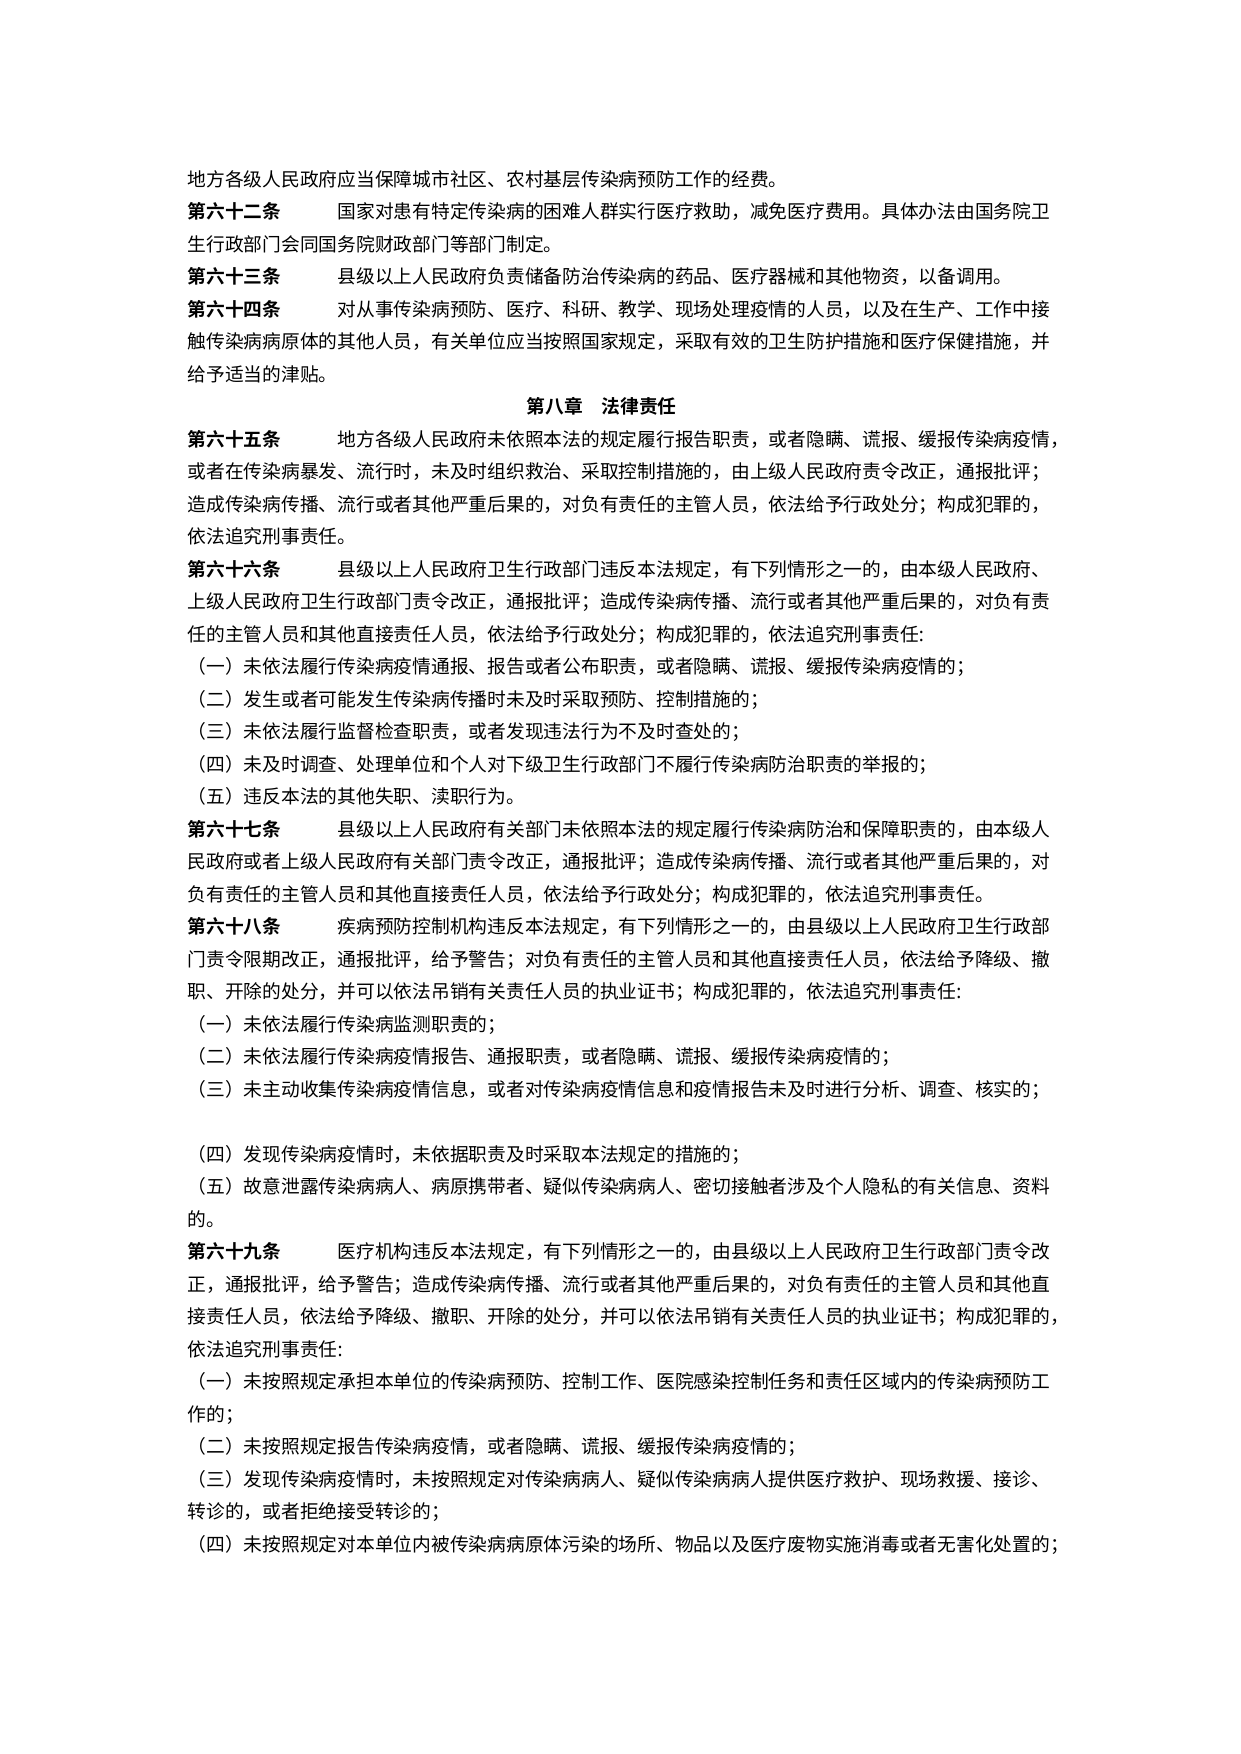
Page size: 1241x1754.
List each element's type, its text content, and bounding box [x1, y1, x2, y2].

text （四）未及时调查、处理单位和个人对下级卫生行政部门不履行传染病防治职责的举报的； [187, 747, 1053, 779]
text （五）违反本法的其他失职、渎职行为。 [187, 779, 1053, 812]
text （五）故意泄露传染病病人、病原携带者、疑似传染病病人、密切接触者涉及个人隐私的有关信息、资料的。 [187, 1169, 1053, 1234]
text （二）未依法履行传染病疫情报告、通报职责，或者隐瞒、谎报、缓报传染病疫情的； [187, 1039, 1053, 1072]
text 第六十九条 医疗机构违反本法规定，有下列情形之一的，由县级以上人民政府卫生行政部门责令改正，通报批评，给予警告；造成传染病传播、流行或者其他严重后果的，对负有责任的主管人员和其他直接责任人员，依法给予降级、撤职、开除的处分，并可以依法吊销有关责任人员的执业证书；构成犯罪的，依法追究刑事责任: [187, 1234, 1053, 1364]
text 第六十三条 县级以上人民政府负责储备防治传染病的药品、医疗器械和其他物资，以备调用。 [187, 259, 1053, 292]
text 第六十四条 对从事传染病预防、医疗、科研、教学、现场处理疫情的人员，以及在生产、工作中接触传染病病原体的其他人员，有关单位应当按照国家规定，采取有效的卫生防护措施和医疗保健措施，并给予适当的津贴。 [187, 292, 1053, 389]
text （三）未依法履行监督检查职责，或者发现违法行为不及时查处的； [187, 714, 1053, 747]
text 第六十七条 县级以上人民政府有关部门未依照本法的规定履行传染病防治和保障职责的，由本级人民政府或者上级人民政府有关部门责令改正，通报批评；造成传染病传播、流行或者其他严重后果的，对负有责任的主管人员和其他直接责任人员，依法给予行政处分；构成犯罪的，依法追究刑事责任。 [187, 812, 1053, 909]
text 第六十六条 县级以上人民政府卫生行政部门违反本法规定，有下列情形之一的，由本级人民政府、上级人民政府卫生行政部门责令改正，通报批评；造成传染病传播、流行或者其他严重后果的，对负有责任的主管人员和其他直接责任人员，依法给予行政处分；构成犯罪的，依法追究刑事责任: [187, 552, 1053, 649]
text （一）未依法履行传染病监测职责的； [187, 1007, 1053, 1039]
text 第八章 法律责任 [187, 389, 1053, 422]
text 第六十二条 国家对患有特定传染病的困难人群实行医疗救助，减免医疗费用。具体办法由国务院卫生行政部门会同国务院财政部门等部门制定。 [187, 194, 1053, 259]
text 地方各级人民政府应当保障城市社区、农村基层传染病预防工作的经费。 [187, 162, 1053, 194]
text （二）未按照规定报告传染病疫情，或者隐瞒、谎报、缓报传染病疫情的； [187, 1429, 1053, 1462]
text （一）未依法履行传染病疫情通报、报告或者公布职责，或者隐瞒、谎报、缓报传染病疫情的； [187, 649, 1053, 682]
text （一）未按照规定承担本单位的传染病预防、控制工作、医院感染控制任务和责任区域内的传染病预防工作的； [187, 1364, 1053, 1429]
text （四）发现传染病疫情时，未依据职责及时采取本法规定的措施的； [187, 1137, 1053, 1169]
text 第六十八条 疾病预防控制机构违反本法规定，有下列情形之一的，由县级以上人民政府卫生行政部门责令限期改正，通报批评，给予警告；对负有责任的主管人员和其他直接责任人员，依法给予降级、撤职、开除的处分，并可以依法吊销有关责任人员的执业证书；构成犯罪的，依法追究刑事责任: [187, 909, 1053, 1007]
text （三）未主动收集传染病疫情信息，或者对传染病疫情信息和疫情报告未及时进行分析、调查、核实的； [187, 1072, 1053, 1137]
text （四）未按照规定对本单位内被传染病病原体污染的场所、物品以及医疗废物实施消毒或者无害化处置的； [187, 1527, 1053, 1592]
text 第六十五条 地方各级人民政府未依照本法的规定履行报告职责，或者隐瞒、谎报、缓报传染病疫情，或者在传染病暴发、流行时，未及时组织救治、采取控制措施的，由上级人民政府责令改正，通报批评；造成传染病传播、流行或者其他严重后果的，对负有责任的主管人员，依法给予行政处分；构成犯罪的，依法追究刑事责任。 [187, 422, 1053, 552]
text （三）发现传染病疫情时，未按照规定对传染病病人、疑似传染病病人提供医疗救护、现场救援、接诊、转诊的，或者拒绝接受转诊的； [187, 1462, 1053, 1527]
text （二）发生或者可能发生传染病传播时未及时采取预防、控制措施的； [187, 682, 1053, 714]
